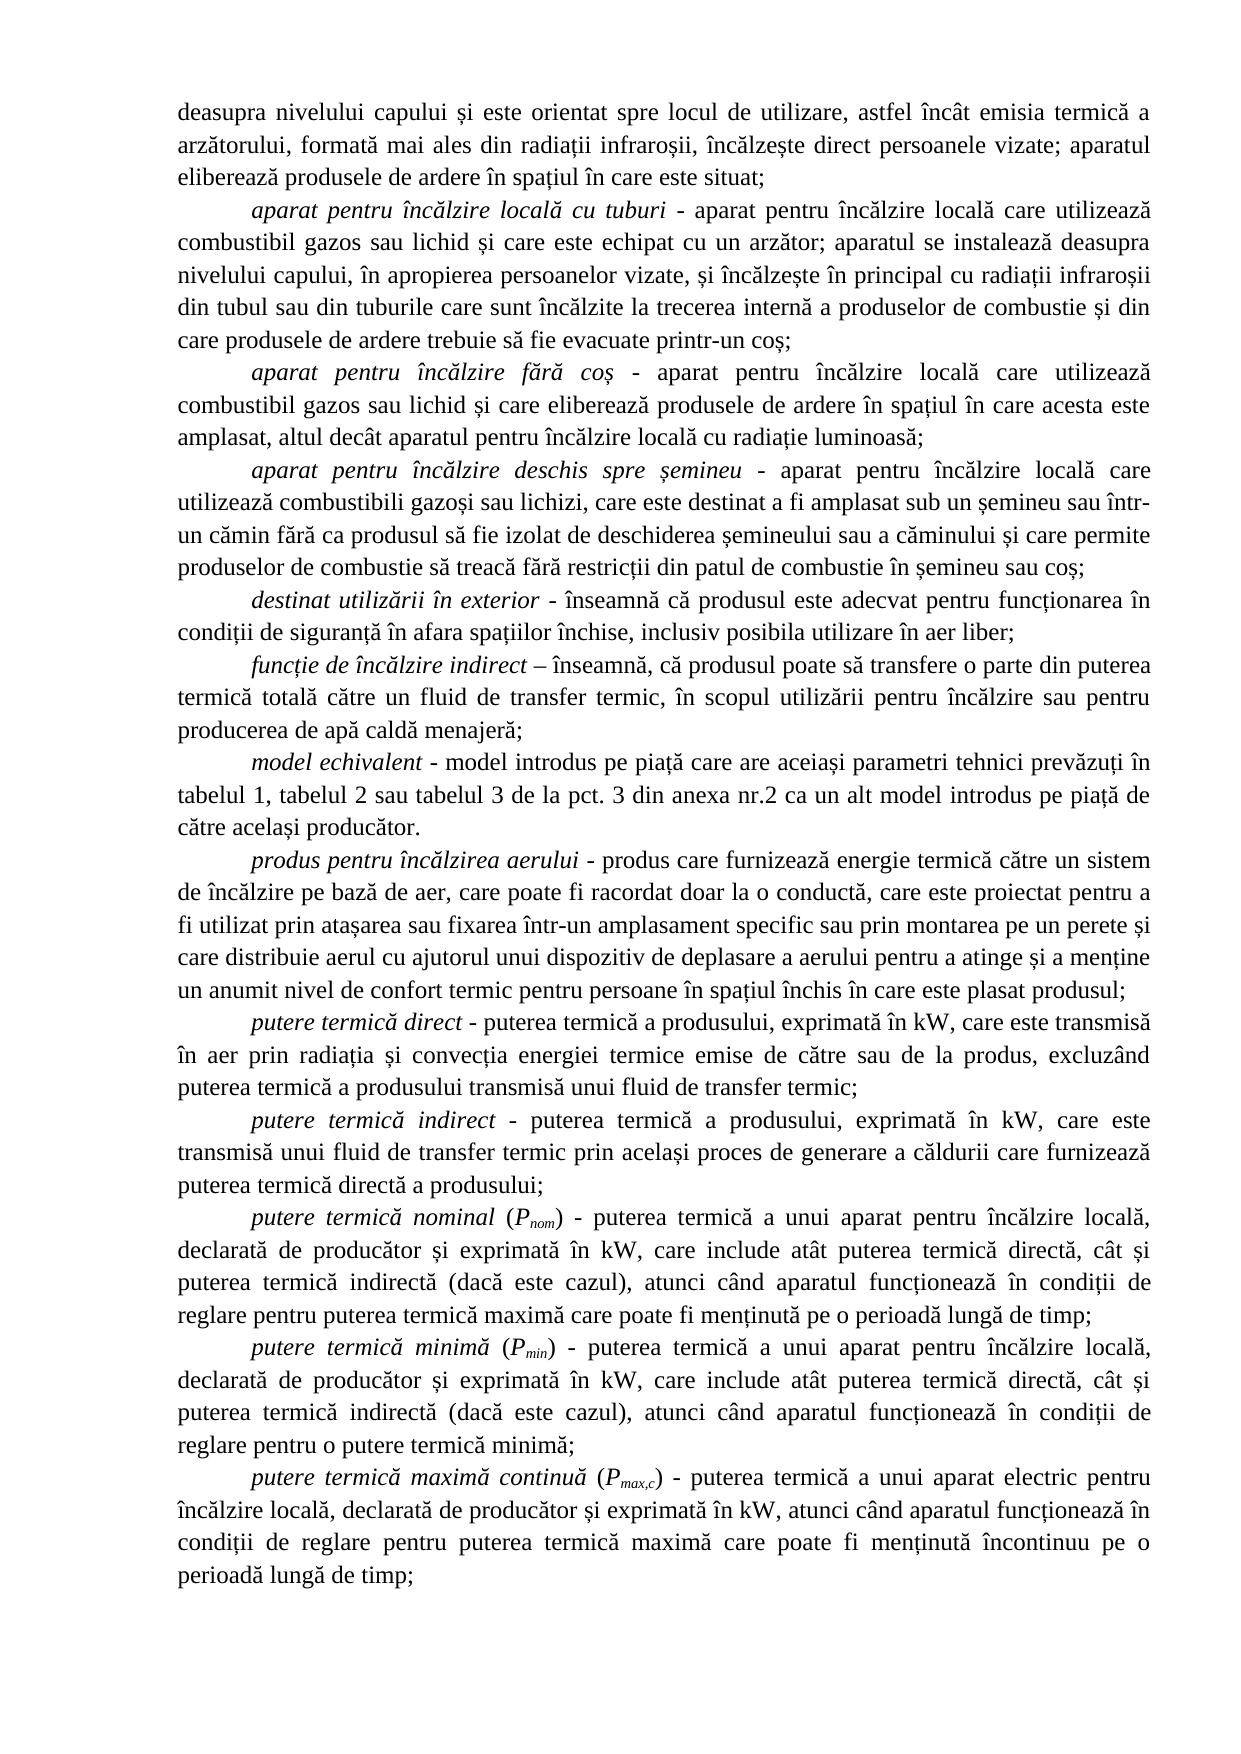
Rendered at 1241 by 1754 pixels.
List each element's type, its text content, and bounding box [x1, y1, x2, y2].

text model echivalent - model introdus pe piață care are aceiași parametri tehnici prevăzuți în tabelul 1, tabelul 2 sau tabelul 3 de la pct. 3 din anexa nr.2 ca un alt model introdus pe piață de către același producător. [177, 744, 1152, 841]
text putere termică maximă continuă (Pmax,c) - puterea termică a unui aparat electric pentru încălzire locală, declarată de producător și exprimată în kW, atunci când aparatul funcționează în condiții de reglare pentru puterea termică maximă care poate fi menținută încontinuu pe o perioadă lungă de timp; [177, 1459, 1152, 1589]
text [177, 94, 1152, 191]
text putere termică direct - puterea termică a produsului, exprimată în kW, care este transmisă în aer prin radiația și convecția energiei termice emise de către sau de la produs, excluzând puterea termică a produsului transmisă unui fluid de transfer termic; [177, 1004, 1152, 1101]
text putere termică minimă (Pmin) - puterea termică a unui aparat pentru încălzire locală, declarată de producător și exprimată în kW, care include atât puterea termică directă, cât și puterea termică indirectă (dacă este cazul), atunci când aparatul funcționează în condiții de reglare pentru o putere termică minimă; [177, 1329, 1152, 1459]
text putere termică indirect - puterea termică a produsului, exprimată în kW, care este transmisă unui fluid de transfer termic prin același proces de generare a căldurii care furnizează puterea termică directă a produsului; [177, 1101, 1152, 1199]
text aparat pentru încălzire fără coș - aparat pentru încălzire locală care utilizează combustibil gazos sau lichid și care eliberează produsele de ardere în spațiul în care acesta este amplasat, altul decât aparatul pentru încălzire locală cu radiație luminoasă; [177, 354, 1152, 451]
text destinat utilizării în exterior - înseamnă că produsul este adecvat pentru funcționarea în condiții de siguranță în afara spațiilor închise, inclusiv posibila utilizare în aer liber; [177, 581, 1152, 646]
text putere termică nominal (Pnom) - puterea termică a unui aparat pentru încălzire locală, declarată de producător și exprimată în kW, care include atât puterea termică directă, cât și puterea termică indirectă (dacă este cazul), atunci când aparatul funcționează în condiții de reglare pentru puterea termică maximă care poate fi menținută pe o perioadă lungă de timp; [177, 1199, 1152, 1329]
text funcție de încălzire indirect – înseamnă, că produsul poate să transfere o parte din puterea termică totală către un fluid de transfer termic, în scopul utilizării pentru încălzire sau pentru producerea de apă caldă menajeră; [177, 646, 1152, 744]
text produs pentru încălzirea aerului - produs care furnizează energie termică către un sistem de încălzire pe bază de aer, care poate fi racordat doar la o conductă, care este proiectat pentru a fi utilizat prin atașarea sau fixarea într-un amplasament specific sau prin montarea pe un perete și care distribuie aerul cu ajutorul unui dispozitiv de deplasare a aerului pentru a atinge și a menține un anumit nivel de confort termic pentru persoane în spațiul închis în care este plasat produsul; [177, 841, 1152, 1004]
text aparat pentru încălzire deschis spre șemineu - aparat pentru încălzire locală care utilizează combustibili gazoși sau lichizi, care este destinat a fi amplasat sub un șemineu sau într-un cămin fără ca produsul să fie izolat de deschiderea șemineului sau a căminului și care permite produselor de combustie să treacă fără restricții din patul de combustie în șemineu sau coș; [177, 451, 1152, 581]
text aparat pentru încălzire locală cu tuburi - aparat pentru încălzire locală care utilizează combustibil gazos sau lichid și care este echipat cu un arzător; aparatul se instalează deasupra nivelului capului, în apropierea persoanelor vizate, și încălzește în principal cu radiații infraroșii din tubul sau din tuburile care sunt încălzite la trecerea internă a produselor de combustie și din care produsele de ardere trebuie să fie evacuate printr-un coș; [177, 191, 1152, 354]
